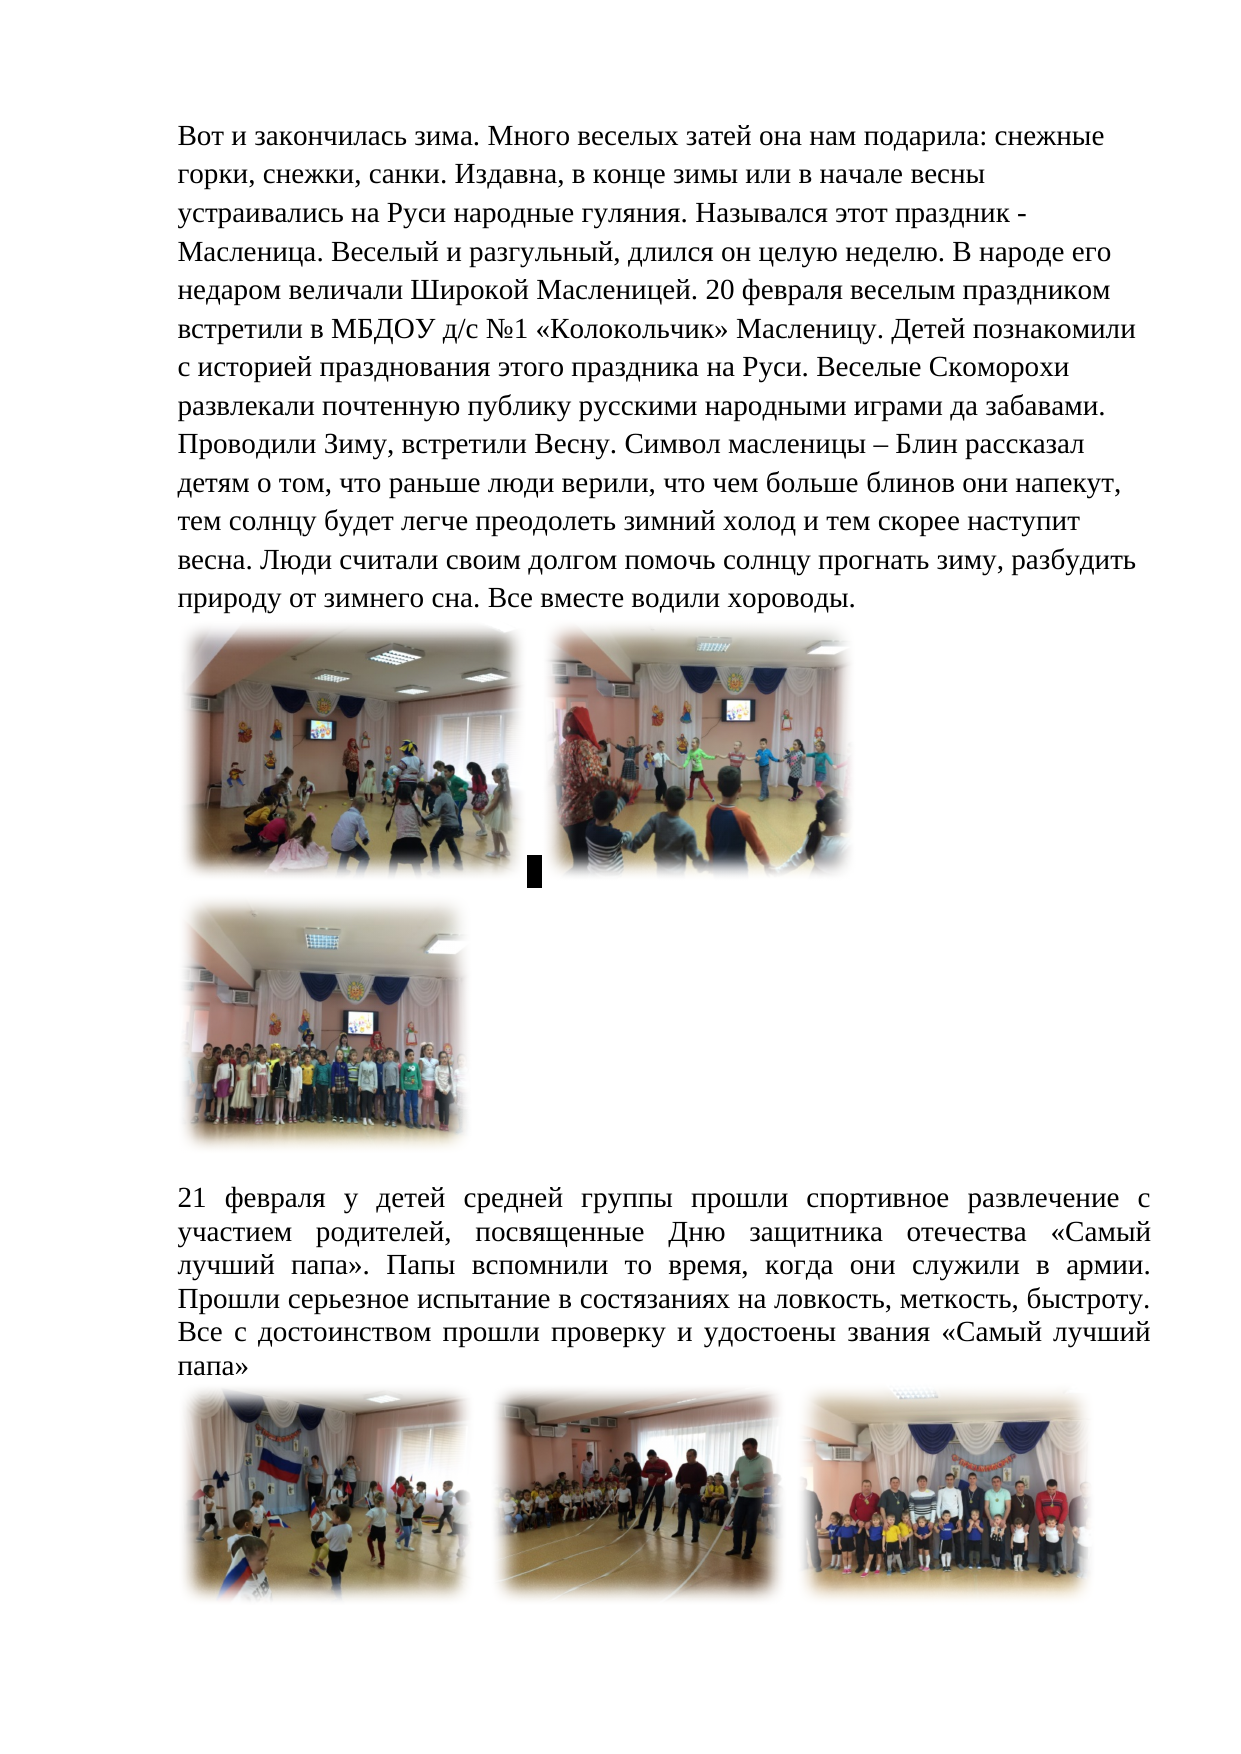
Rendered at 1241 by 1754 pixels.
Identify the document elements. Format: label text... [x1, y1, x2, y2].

picture [519, 1412, 759, 1577]
picture [207, 649, 499, 853]
picture [207, 922, 444, 1126]
picture [207, 1412, 447, 1577]
text 21 февраля у детей средней группы прошли спортивное развлечение с участием родителей, посвященные Дню защитника отечества «Самый лучший папа». Папы вспомнили то время, когда они служили в армии. Прошли серьезное испытание в состязаниях на ловкость, меткость, быстроту. Все с достоинством прошли проверку и удостоены звания «Самый лучший папа» [177, 1180, 1152, 1381]
picture [571, 648, 827, 852]
text Вот и закончилась зима. Много веселых затей она нам подарила: снежные горки, снежки, санки. Издавна, в конце зимы или в начале весны устраивались на Руси народные гуляния. Назывался этот праздник - Масленица. Веселый и разгульный, длился он целую неделю. В народе его недаром величали Широкой Масленицей. 20 февраля веселым праздником встретили в МБДОУ д/с №1 «Колокольчик» Масленицу. Детей познакомили с историей празднования этого праздника на Руси. Веселые Скоморохи развлекали почтенную публику русскими народными играми да забавами. Проводили Зиму, встретили Весну. Символ масленицы – Блин рассказал детям о том, что раньше люди верили, что чем больше блинов они напекут, тем солнцу будет легче преодолеть зимний холод и тем скорее наступит весна. Люди считали своим долгом помочь солнцу прогнать зиму, разбудить природу от зимнего сна. Все вместе водили хороводы. [177, 118, 1152, 1155]
picture [825, 1411, 1066, 1577]
